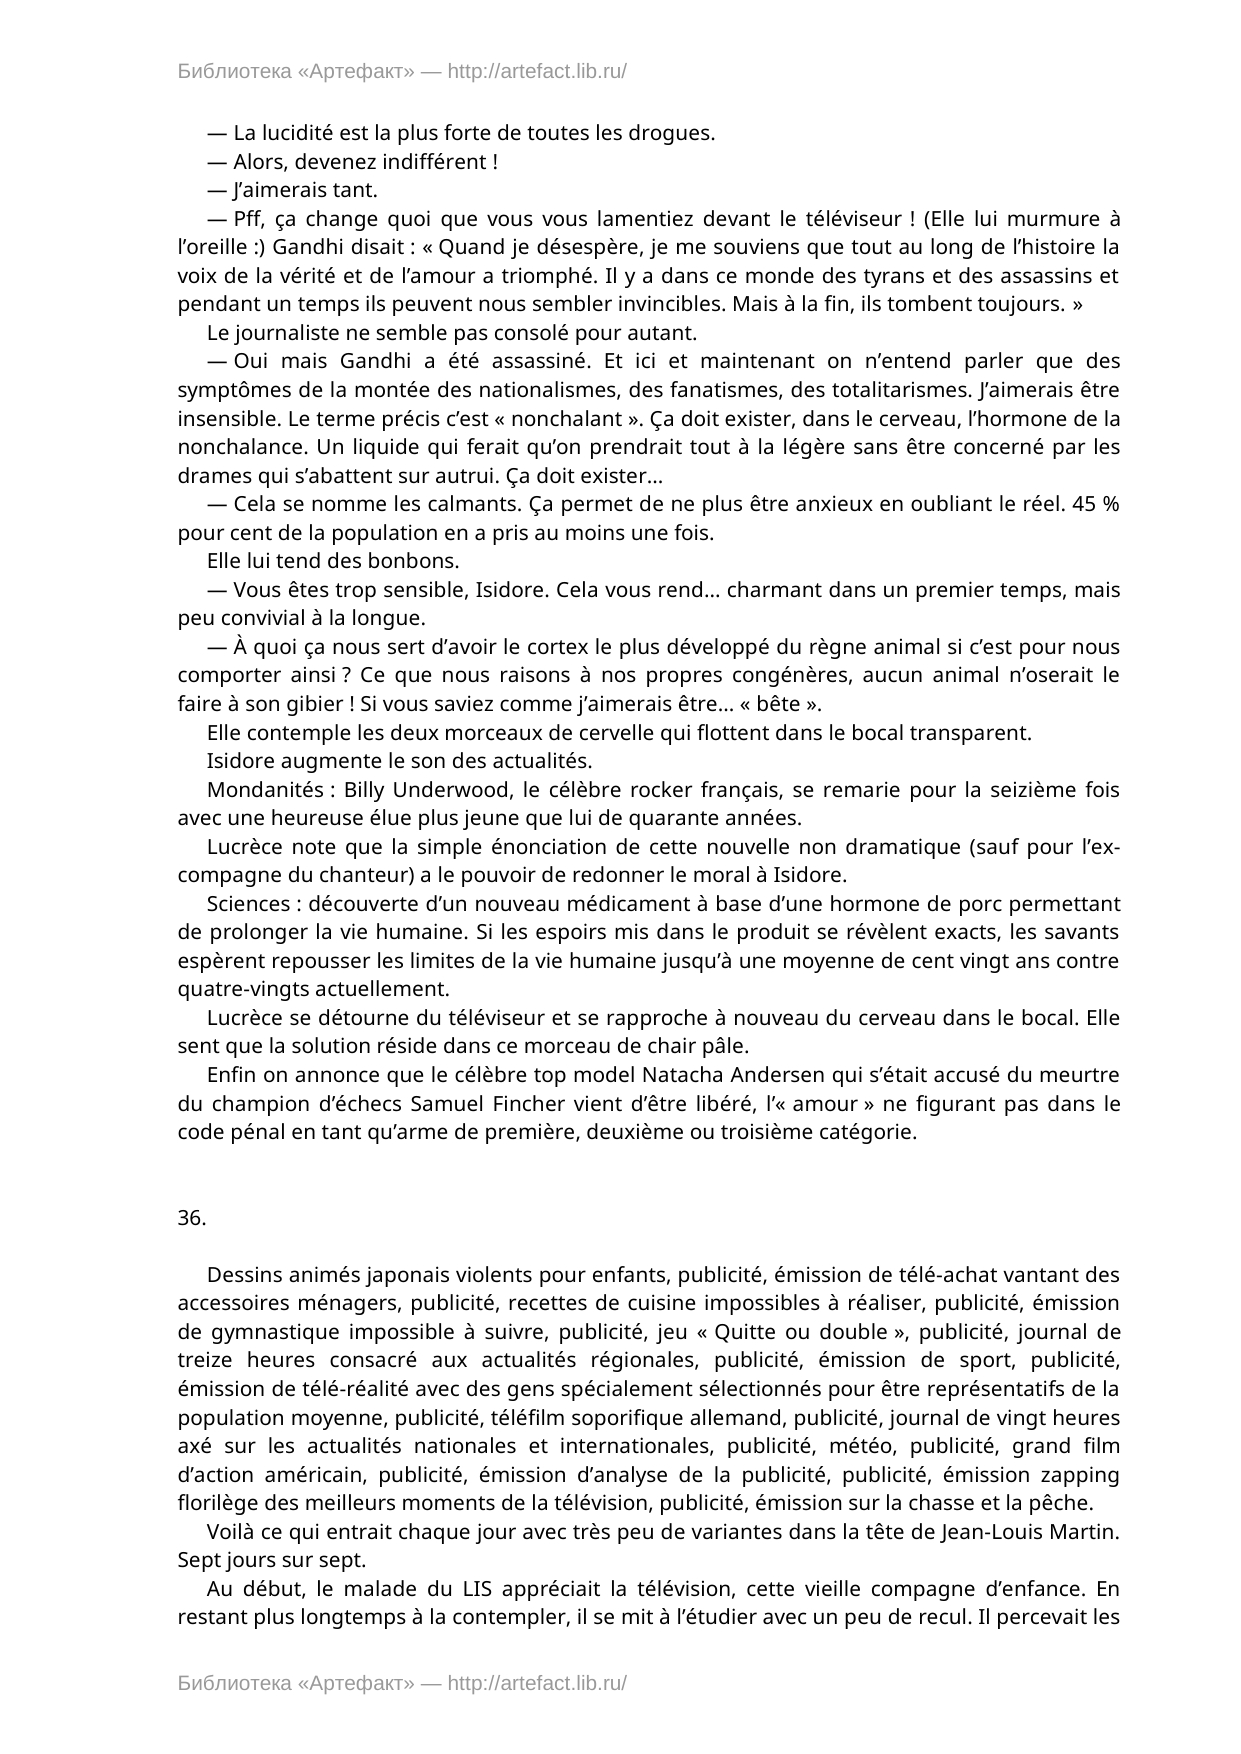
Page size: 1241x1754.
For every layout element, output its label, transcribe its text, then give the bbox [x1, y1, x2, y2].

text Isidore augmente le son des actualités. [177, 746, 1122, 774]
text Dessins animés japonais violents pour enfants, publicité, émission de télé-achat vantant des accessoires ménagers, publicité, recettes de cuisine impossibles à réaliser, publicité, émission de gymnastique impossible à suivre, publicité, jeu « Quitte ou double », publicité, journal de treize heures consacré aux actualités régionales, publicité, émission de sport, publicité, émission de télé-réalité avec des gens spécialement sélectionnés pour être représentatifs de la population moyenne, publicité, téléfilm soporifique allemand, publicité, journal de vingt heures axé sur les actualités nationales et internationales, publicité, météo, publicité, grand film d’action américain, publicité, émission d’analyse de la publicité, publicité, émission zapping florilège des meilleurs moments de la télévision, publicité, émission sur la chasse et la pêche. [177, 1260, 1122, 1517]
text — La lucidité est la plus forte de toutes les drogues. [177, 118, 1122, 147]
text Lucrèce se détourne du téléviseur et se rapproche à nouveau du cerveau dans le bocal. Elle sent que la solution réside dans ce morceau de chair pâle. [177, 1003, 1122, 1060]
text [177, 1574, 1122, 1631]
text Voilà ce qui entrait chaque jour avec très peu de variantes dans la tête de Jean-Louis Martin. Sept jours sur sept. [177, 1517, 1122, 1574]
text — Oui mais Gandhi a été assassiné. Et ici et maintenant on n’entend parler que des symptômes de la montée des nationalismes, des fanatismes, des totalitarismes. J’aimerais être insensible. Le terme précis c’est « nonchalant ». Ça doit exister, dans le cerveau, l’hormone de la nonchalance. Un liquide qui ferait qu’on prendrait tout à la légère sans être concerné par les drames qui s’abattent sur autrui. Ça doit exister... [177, 346, 1122, 489]
text — À quoi ça nous sert d’avoir le cortex le plus développé du règne animal si c’est pour nous comporter ainsi ? Ce que nous raisons à nos propres congénères, aucun animal n’oserait le faire à son gibier ! Si vous saviez comme j’aimerais être... « bête ». [177, 632, 1122, 717]
text — Alors, devenez indifférent ! [177, 147, 1122, 175]
text Elle lui tend des bonbons. [177, 546, 1122, 575]
text Mondanités : Billy Underwood, le célèbre rocker français, se remarie pour la seizième fois avec une heureuse élue plus jeune que lui de quarante années. [177, 774, 1122, 832]
text Le journaliste ne semble pas consolé pour autant. [177, 318, 1122, 346]
text Sciences : découverte d’un nouveau médicament à base d’une hormone de porc permettant de prolonger la vie humaine. Si les espoirs mis dans le produit se révèlent exacts, les savants espèrent repousser les limites de la vie humaine jusqu’à une moyenne de cent vingt ans contre quatre-vingts actuellement. [177, 889, 1122, 1003]
text — J’aimerais tant. [177, 175, 1122, 204]
text Lucrèce note que la simple énonciation de cette nouvelle non dramatique (sauf pour l’ex-compagne du chanteur) a le pouvoir de redonner le moral à Isidore. [177, 832, 1122, 889]
text — Pff, ça change quoi que vous vous lamentiez devant le téléviseur ! (Elle lui murmure à l’oreille :) Gandhi disait : « Quand je désespère, je me souviens que tout au long de l’histoire la voix de la vérité et de l’amour a triomphé. Il y a dans ce monde des tyrans et des assassins et pendant un temps ils peuvent nous sembler invincibles. Mais à la fin, ils tombent toujours. » [177, 204, 1122, 318]
text Elle contemple les deux morceaux de cervelle qui flottent dans le bocal transparent. [177, 717, 1122, 746]
text Enfin on annonce que le célèbre top model Natacha Andersen qui s’était accusé du meurtre du champion d’échecs Samuel Fincher vient d’être libéré, l’« amour » ne figurant pas dans le code pénal en tant qu’arme de première, deuxième ou troisième catégorie. [177, 1060, 1122, 1146]
text — Vous êtes trop sensible, Isidore. Cela vous rend... charmant dans un premier temps, mais peu convivial à la longue. [177, 575, 1122, 632]
text — Cela se nomme les calmants. Ça permet de ne plus être anxieux en oubliant le réel. 45 % pour cent de la population en a pris au moins une fois. [177, 489, 1122, 546]
text 36. [177, 1203, 1122, 1231]
